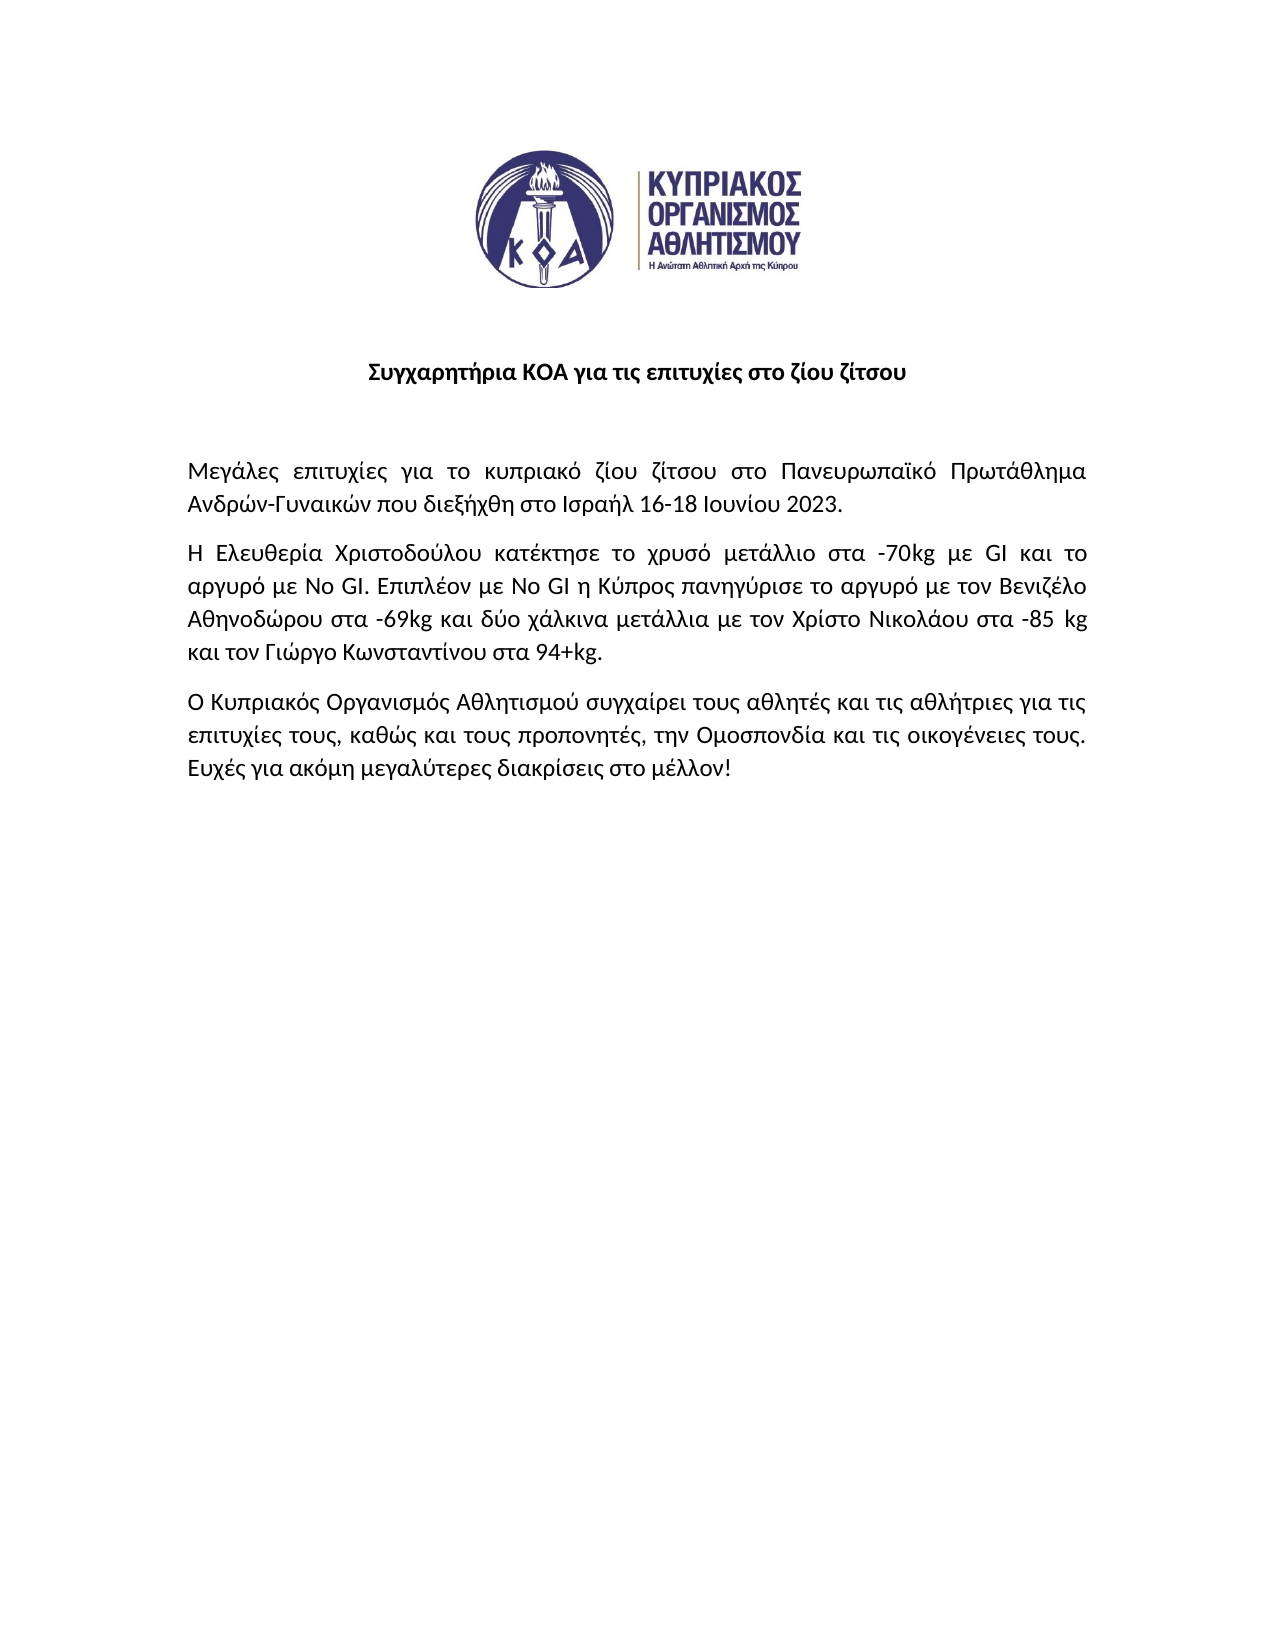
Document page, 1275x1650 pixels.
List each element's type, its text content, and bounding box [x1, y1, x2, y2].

text Μεγάλες επιτυχίες για το κυπριακό ζίου ζίτσου στο Πανευρωπαϊκό Πρωτάθλημα Ανδρών-Γυναικών που διεξήχθη στο Ισραήλ 16-18 Ιουνίου 2023. [187, 455, 1087, 518]
text Η Ελευθερία Χριστοδούλου κατέκτησε το χρυσό μετάλλιο στα -70kg με GI και το αργυρό με No GI. Επιπλέον με No GI η Κύπρος πανηγύρισε το αργυρό με τον Βενιζέλο Αθηνοδώρου στα -69kg και δύο χάλκινα μετάλλια με τον Χρίστο Νικολάου στα -85 kg και τον Γιώργο Κωνσταντίνου στα 94+kg. [187, 538, 1087, 667]
picture [473, 150, 802, 288]
text Ο Κυπριακός Οργανισμός Αθλητισμού συγχαίρει τους αθλητές και τις αθλήτριες για τις επιτυχίες τους, καθώς και τους προπονητές, την Ομοσπονδία και τις οικογένειες τους. Ευχές για ακόμη μεγαλύτερες διακρίσεις στο μέλλον! [187, 686, 1087, 782]
text Συγχαρητήρια ΚΟΑ για τις επιτυχίες στο ζίου ζίτσου [187, 356, 1087, 386]
